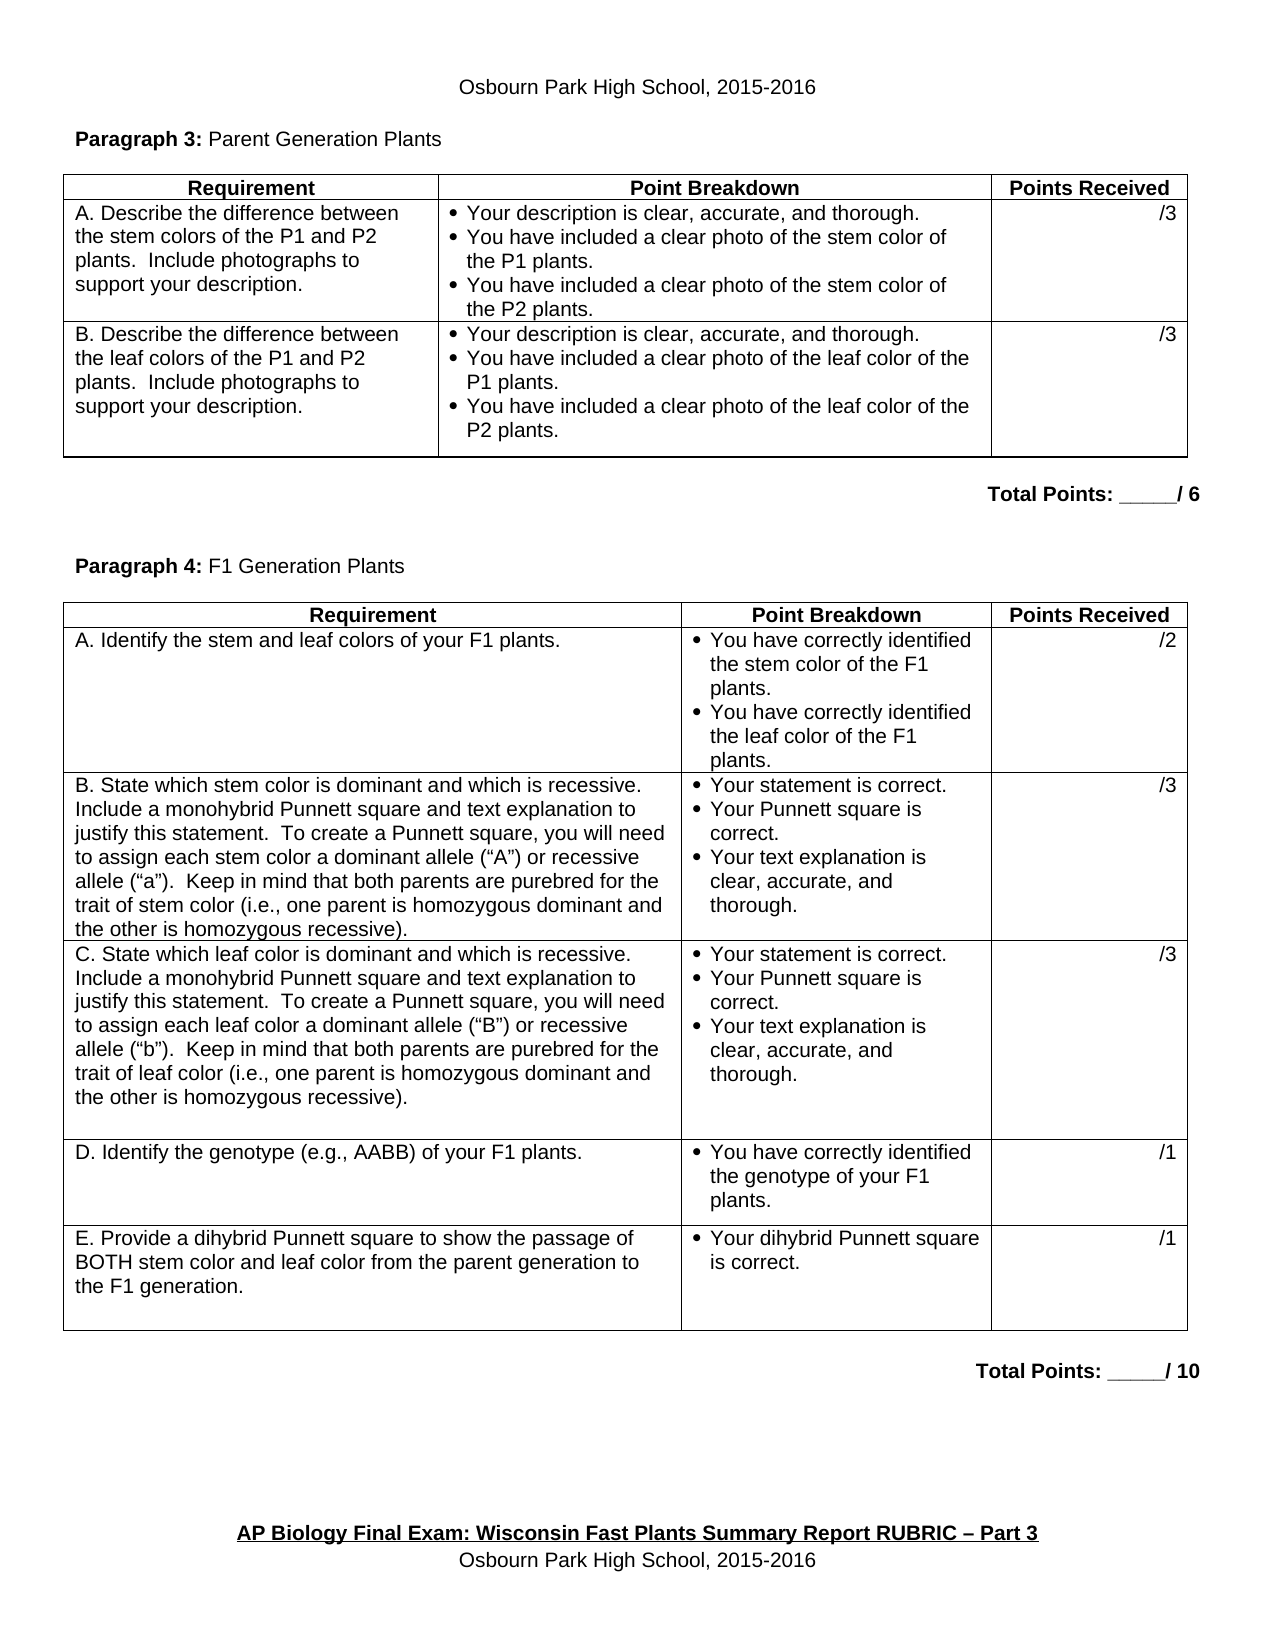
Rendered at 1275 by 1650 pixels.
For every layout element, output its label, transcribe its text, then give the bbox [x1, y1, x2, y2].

table_header Points Received [992, 175, 1187, 199]
table_cell /1 [992, 1226, 1187, 1330]
table_header Point Breakdown [439, 175, 991, 199]
table_cell Your description is clear, accurate, and thorough. You have included a clear photo of the leaf color of the P1 plants. You have included a clear photo of the leaf color of the P2 plants. [439, 322, 991, 456]
table_header Requirement [64, 603, 681, 627]
table_header Requirement [64, 175, 438, 199]
text Osbourn Park High School, 2015-2016 [75, 1548, 1200, 1572]
table_cell A. Describe the difference between the stem colors of the P1 and P2 plants. Include photographs to support your description. [64, 200, 438, 321]
table_cell B. State which stem color is dominant and which is recessive. Include a monohybrid Punnett square and text explanation to justify this statement. To create a Punnett square, you will need to assign each stem color a dominant allele (“A”) or recessive allele (“a”). Keep in mind that both parents are purebred for the trait of stem color (i.e., one parent is homozygous dominant and the other is homozygous recessive). [64, 773, 681, 940]
table_cell B. Describe the difference between the leaf colors of the P1 and P2 plants. Include photographs to support your description. [64, 322, 438, 456]
table_cell A. Identify the stem and leaf colors of your F1 plants. [64, 628, 681, 772]
text Total Points: _____/ 10 [75, 1358, 1200, 1382]
table_cell /2 [992, 628, 1187, 772]
text Paragraph 3: Parent Generation Plants [75, 126, 1200, 150]
table_cell /3 [992, 773, 1187, 940]
table_cell D. Identify the genotype (e.g., AABB) of your F1 plants. [64, 1140, 681, 1225]
table_cell /3 [992, 941, 1187, 1139]
table_cell Your description is clear, accurate, and thorough. You have included a clear photo of the stem color of the P1 plants. You have included a clear photo of the stem color of the P2 plants. [439, 200, 991, 321]
table_cell /3 [992, 200, 1187, 321]
table_cell You have correctly identified the stem color of the F1 plants. You have correctly identified the leaf color of the F1 plants. [682, 628, 991, 772]
table_cell E. Provide a dihybrid Punnett square to show the passage of BOTH stem color and leaf color from the parent generation to the F1 generation. [64, 1226, 681, 1330]
table_cell /3 [992, 322, 1187, 456]
table_header Points Received [992, 603, 1187, 627]
table_cell Your statement is correct. Your Punnett square is correct. Your text explanation is clear, accurate, and thorough. [682, 941, 991, 1139]
table_cell Your dihybrid Punnett square is correct. [682, 1226, 991, 1330]
table_cell C. State which leaf color is dominant and which is recessive. Include a monohybrid Punnett square and text explanation to justify this statement. To create a Punnett square, you will need to assign each leaf color a dominant allele (“B”) or recessive allele (“b”). Keep in mind that both parents are purebred for the trait of leaf color (i.e., one parent is homozygous dominant and the other is homozygous recessive). [64, 941, 681, 1139]
table_cell Your statement is correct. Your Punnett square is correct. Your text explanation is clear, accurate, and thorough. [682, 773, 991, 940]
text Paragraph 4: F1 Generation Plants [75, 554, 1200, 578]
text Total Points: _____/ 6 [75, 481, 1200, 505]
text Osbourn Park High School, 2015-2016 [75, 75, 1200, 99]
table_cell You have correctly identified the genotype of your F1 plants. [682, 1140, 991, 1225]
table_header Point Breakdown [682, 603, 991, 627]
table_cell /1 [992, 1140, 1187, 1225]
text AP Biology Final Exam: Wisconsin Fast Plants Summary Report RUBRIC – Part 3 [75, 1520, 1200, 1544]
